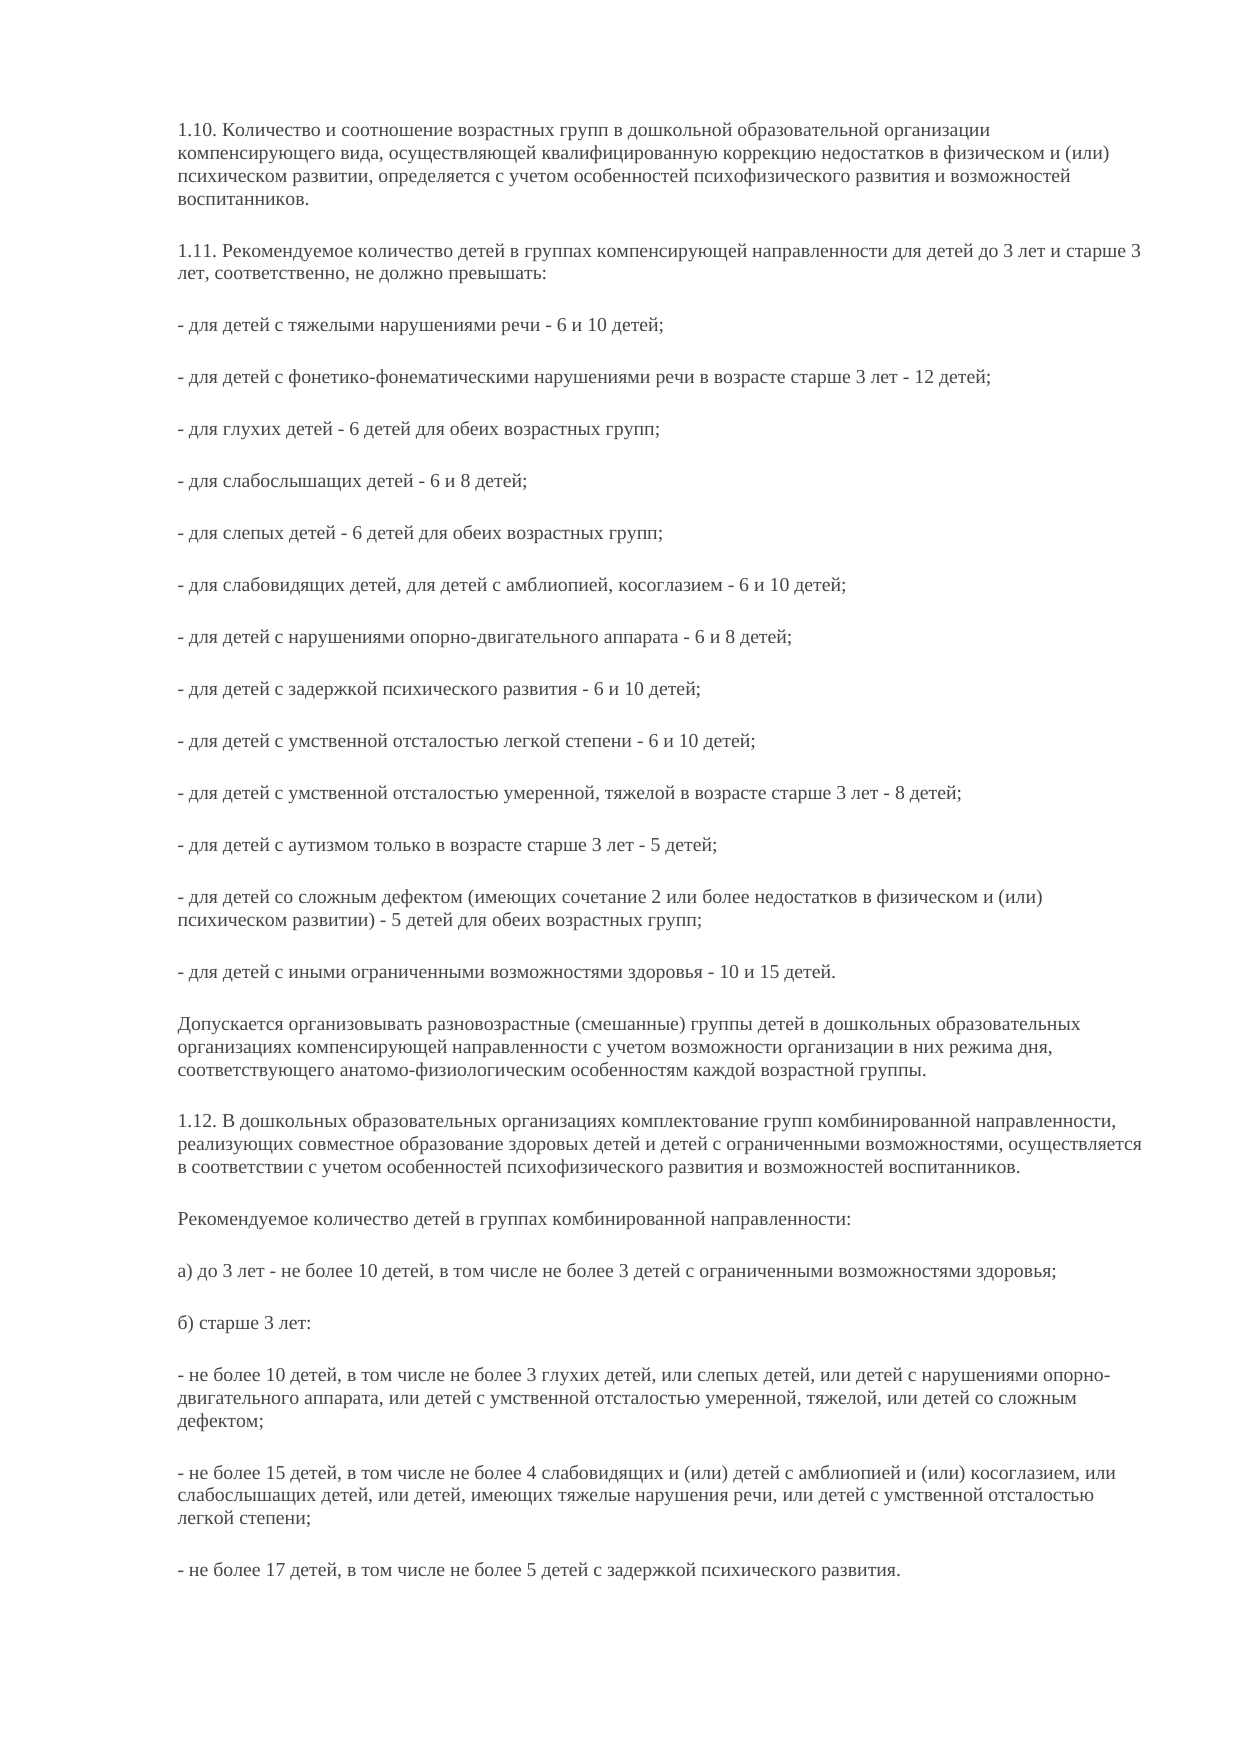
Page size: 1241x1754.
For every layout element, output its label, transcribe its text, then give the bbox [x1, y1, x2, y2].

text - для глухих детей - 6 детей для обеих возрастных групп; [177, 417, 1152, 440]
text - для детей с умственной отсталостью умеренной, тяжелой в возрасте старше 3 лет - 8 детей; [177, 781, 1152, 804]
text - для детей с умственной отсталостью легкой степени - 6 и 10 детей; [177, 729, 1152, 752]
text - для детей с задержкой психического развития - 6 и 10 детей; [177, 677, 1152, 700]
text - не более 15 детей, в том числе не более 4 слабовидящих и (или) детей с амблиопией и (или) косоглазием, или слабослышащих детей, или детей, имеющих тяжелые нарушения речи, или детей с умственной отсталостью легкой степени; [177, 1461, 1152, 1529]
text - для детей с фонетико-фонематическими нарушениями речи в возрасте старше 3 лет - 12 детей; [177, 365, 1152, 388]
text Рекомендуемое количество детей в группах комбинированной направленности: [177, 1207, 1152, 1230]
text - для детей с тяжелыми нарушениями речи - 6 и 10 детей; [177, 313, 1152, 336]
text б) старше 3 лет: [177, 1311, 1152, 1334]
text - для детей с нарушениями опорно-двигательного аппарата - 6 и 8 детей; [177, 625, 1152, 648]
text а) до 3 лет - не более 10 детей, в том числе не более 3 детей с ограниченными возможностями здоровья; [177, 1259, 1152, 1282]
text - не более 17 детей, в том числе не более 5 детей с задержкой психического развития. [177, 1558, 1152, 1581]
text - для слабослышащих детей - 6 и 8 детей; [177, 469, 1152, 492]
text - для слепых детей - 6 детей для обеих возрастных групп; [177, 521, 1152, 544]
text - для слабовидящих детей, для детей с амблиопией, косоглазием - 6 и 10 детей; [177, 573, 1152, 596]
text - для детей со сложным дефектом (имеющих сочетание 2 или более недостатков в физическом и (или) психическом развитии) - 5 детей для обеих возрастных групп; [177, 885, 1152, 931]
text - для детей с иными ограниченными возможностями здоровья - 10 и 15 детей. [177, 960, 1152, 983]
text Допускается организовывать разновозрастные (смешанные) группы детей в дошкольных образовательных организациях компенсирующей направленности с учетом возможности организации в них режима дня, соответствующего анатомо-физиологическим особенностям каждой возрастной группы. [177, 1012, 1152, 1080]
text 1.11. Рекомендуемое количество детей в группах компенсирующей направленности для детей до 3 лет и старше 3 лет, соответственно, не должно превышать: [177, 238, 1152, 284]
text 1.10. Количество и соотношение возрастных групп в дошкольной образовательной организации компенсирующего вида, осуществляющей квалифицированную коррекцию недостатков в физическом и (или) психическом развитии, определяется с учетом особенностей психофизического развития и возможностей воспитанников. [177, 118, 1152, 209]
text 1.12. В дошкольных образовательных организациях комплектование групп комбинированной направленности, реализующих совместное образование здоровых детей и детей с ограниченными возможностями, осуществляется в соответствии с учетом особенностей психофизического развития и возможностей воспитанников. [177, 1109, 1152, 1178]
text - не более 10 детей, в том числе не более 3 глухих детей, или слепых детей, или детей с нарушениями опорно-двигательного аппарата, или детей с умственной отсталостью умеренной, тяжелой, или детей со сложным дефектом; [177, 1363, 1152, 1431]
text - для детей с аутизмом только в возрасте старше 3 лет - 5 детей; [177, 833, 1152, 856]
